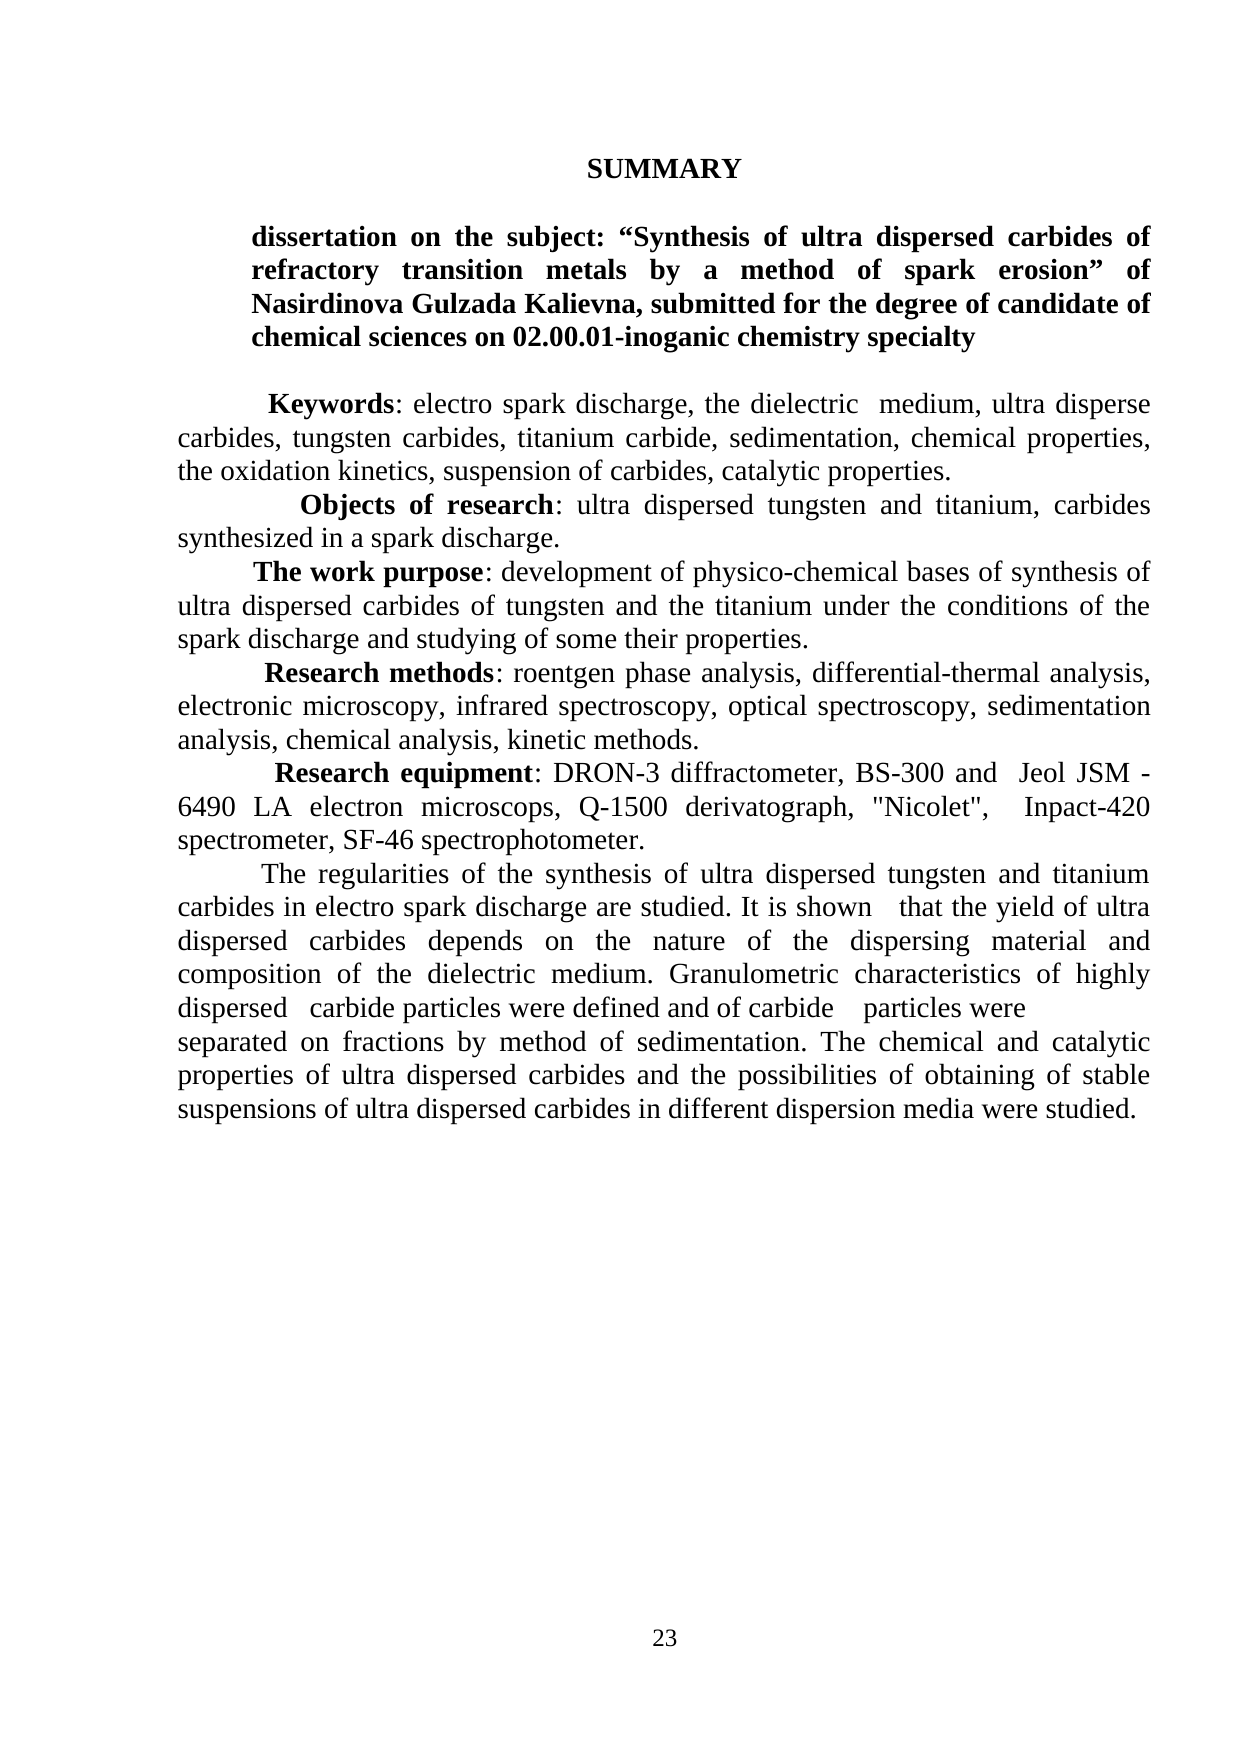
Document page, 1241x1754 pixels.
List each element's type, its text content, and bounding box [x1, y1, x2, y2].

text Research methods: roentgen phase analysis, differential-thermal analysis, electronic microscopy, infrared spectroscopy, optical spectroscopy, sedimentation analysis, chemical analysis, kinetic methods. [177, 655, 1152, 755]
text dissertation on the subject: “Synthesis of ultra dispersed carbides of refractory transition metals by a method of spark erosion” of Nasirdinova Gulzada Kalievna, submitted for the degree of candidate of chemical sciences on 02.00.01-inoganic chemistry specialty [251, 219, 1152, 353]
text SUMMARY [177, 152, 1152, 185]
text The regularities of the synthesis of ultra dispersed tungsten and titanium carbides in electro spark discharge are studied. It is shown that the yield of ultra dispersed carbides depends on the nature of the dispersing material and composition of the dielectric medium. Granulometric characteristics of highly dispersed carbide particles were defined and of carbide particles were [177, 856, 1152, 1024]
text The work purpose: development of physico-chemical bases of synthesis of ultra dispersed carbides of tungsten and the titanium under the conditions of the spark discharge and studying of some their properties. [177, 554, 1152, 655]
text Research equipment: DRON-3 diffractometer, BS-300 and Jeol JSM - 6490 LA electron microscops, Q-1500 derivatograph, "Nicolet", Inpact-420 spectrometer, SF-46 spectrophotometer. [177, 755, 1152, 856]
text Objects of research: ultra dispersed tungsten and titanium, carbides synthesized in a spark discharge. [177, 487, 1152, 554]
text separated on fractions by method of sedimentation. The chemical and catalytic properties of ultra dispersed carbides and the possibilities of obtaining of stable suspensions of ultra dispersed carbides in different dispersion media were studied. [177, 1024, 1152, 1124]
text Keywords: electro spark discharge, the dielectric medium, ultra disperse carbides, tungsten carbides, titanium carbide, sedimentation, chemical properties, the oxidation kinetics, suspension of carbides, catalytic properties. [177, 386, 1152, 487]
